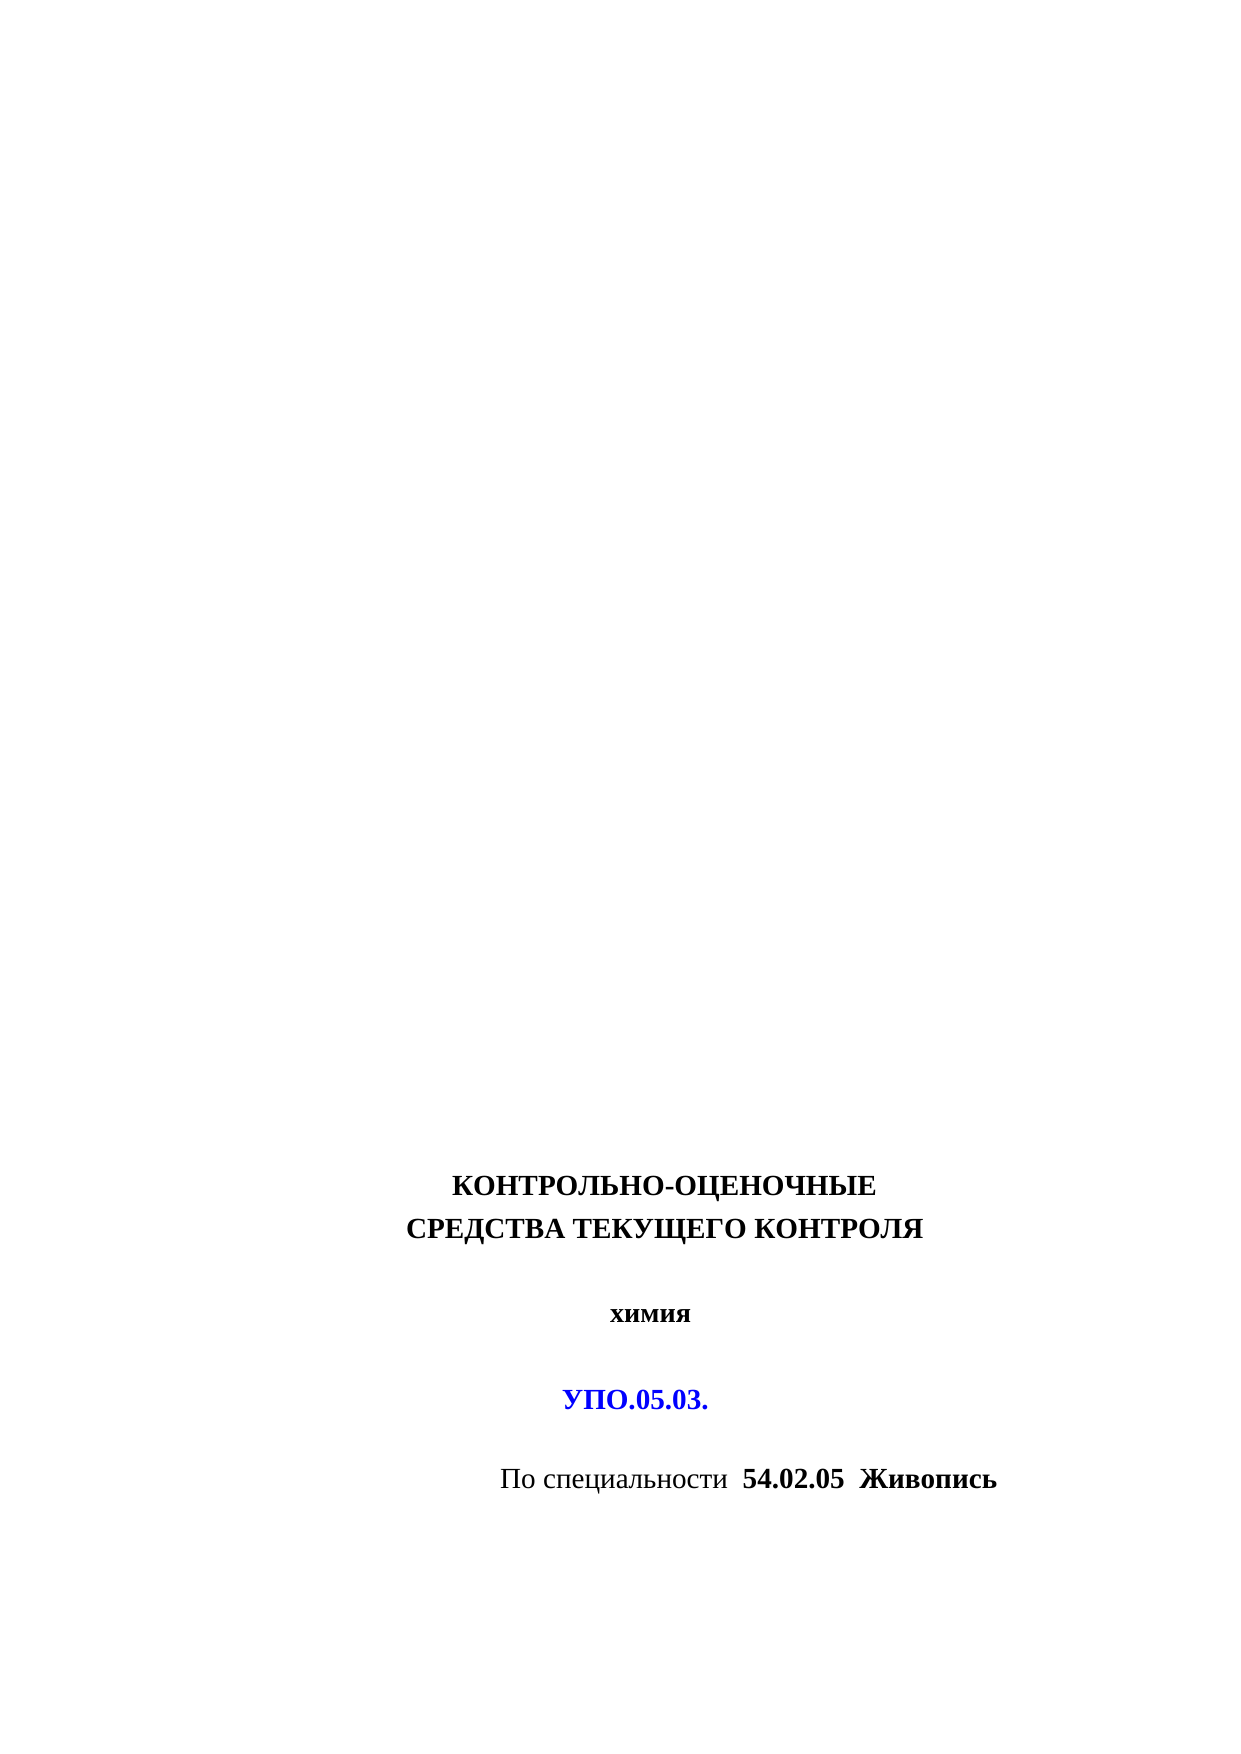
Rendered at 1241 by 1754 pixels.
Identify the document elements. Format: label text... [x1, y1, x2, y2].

text По специальности 54.02.05 Живопись [121, 1461, 1180, 1495]
subtitle КОНТРОЛЬНО-ОЦЕНОЧНЫЕ [188, 1168, 1141, 1202]
text химия [121, 1296, 1180, 1328]
text УПО.05.03. [130, 1382, 1141, 1416]
subtitle СРЕДСТВА ТЕКУЩЕГО КОНТРОЛЯ [188, 1211, 1141, 1245]
